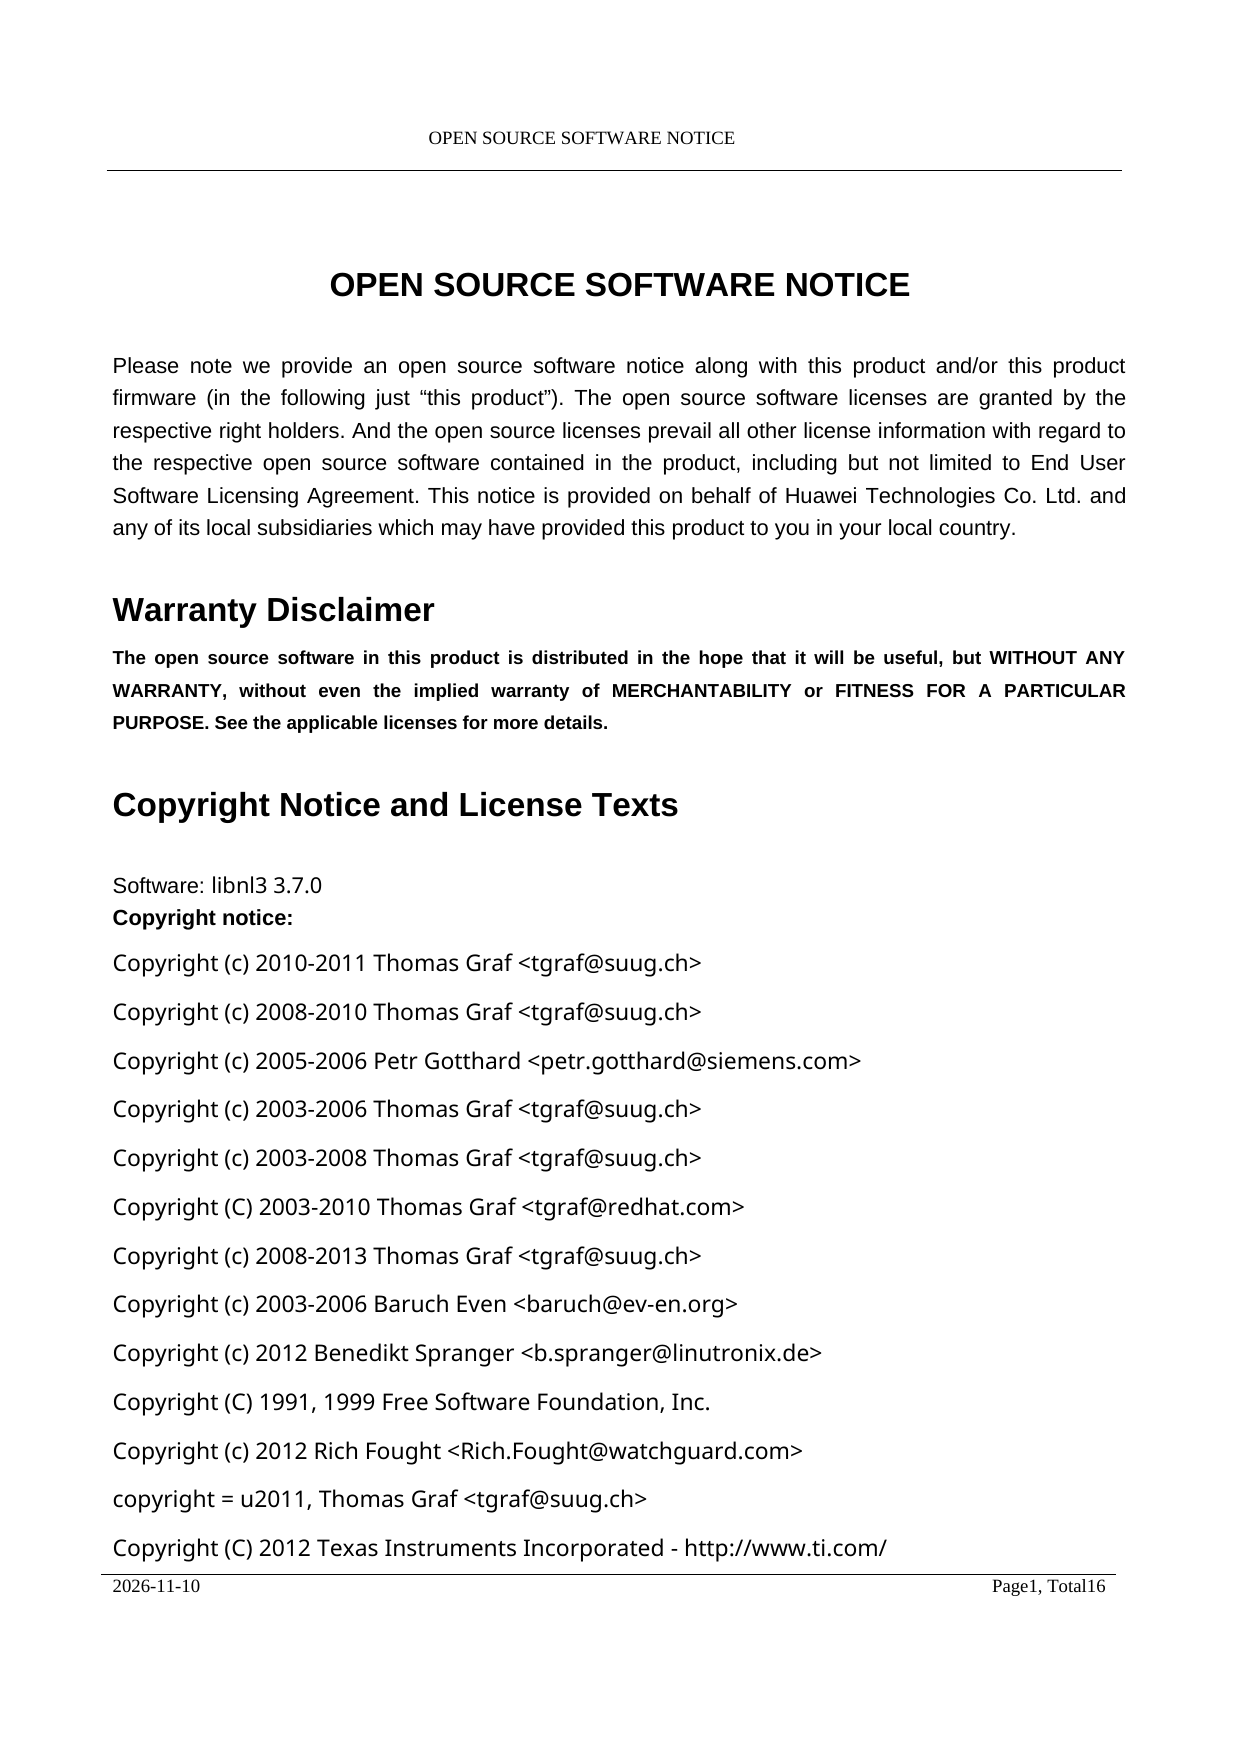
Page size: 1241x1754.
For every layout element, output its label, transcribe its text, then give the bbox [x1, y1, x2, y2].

text Warranty Disclaimer [112, 576, 1128, 641]
text OPEN SOURCE SOFTWARE NOTICE [112, 251, 1128, 316]
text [112, 947, 1128, 1564]
text Please note we provide an open source software notice along with this product and/or this product firmware (in the following just “this product”). The open source software licenses are granted by the respective right holders. And the open source licenses prevail all other license information with regard to the respective open source software contained in the product, including but not limited to End User Software Licensing Agreement. This notice is provided on behalf of Huawei Technologies Co. Ltd. and any of its local subsidiaries which may have provided this product to you in your local country. [112, 349, 1128, 544]
text Software: libnl3 3.7.0 [112, 869, 1128, 901]
text Copyright notice: [112, 901, 1128, 934]
text The open source software in this product is distributed in the hope that it will be useful, but WITHOUT ANY WARRANTY, without even the implied warranty of MERCHANTABILITY or FITNESS FOR A PARTICULAR PURPOSE. See the applicable licenses for more details. [112, 641, 1128, 739]
text Copyright Notice and License Texts [112, 771, 1128, 836]
